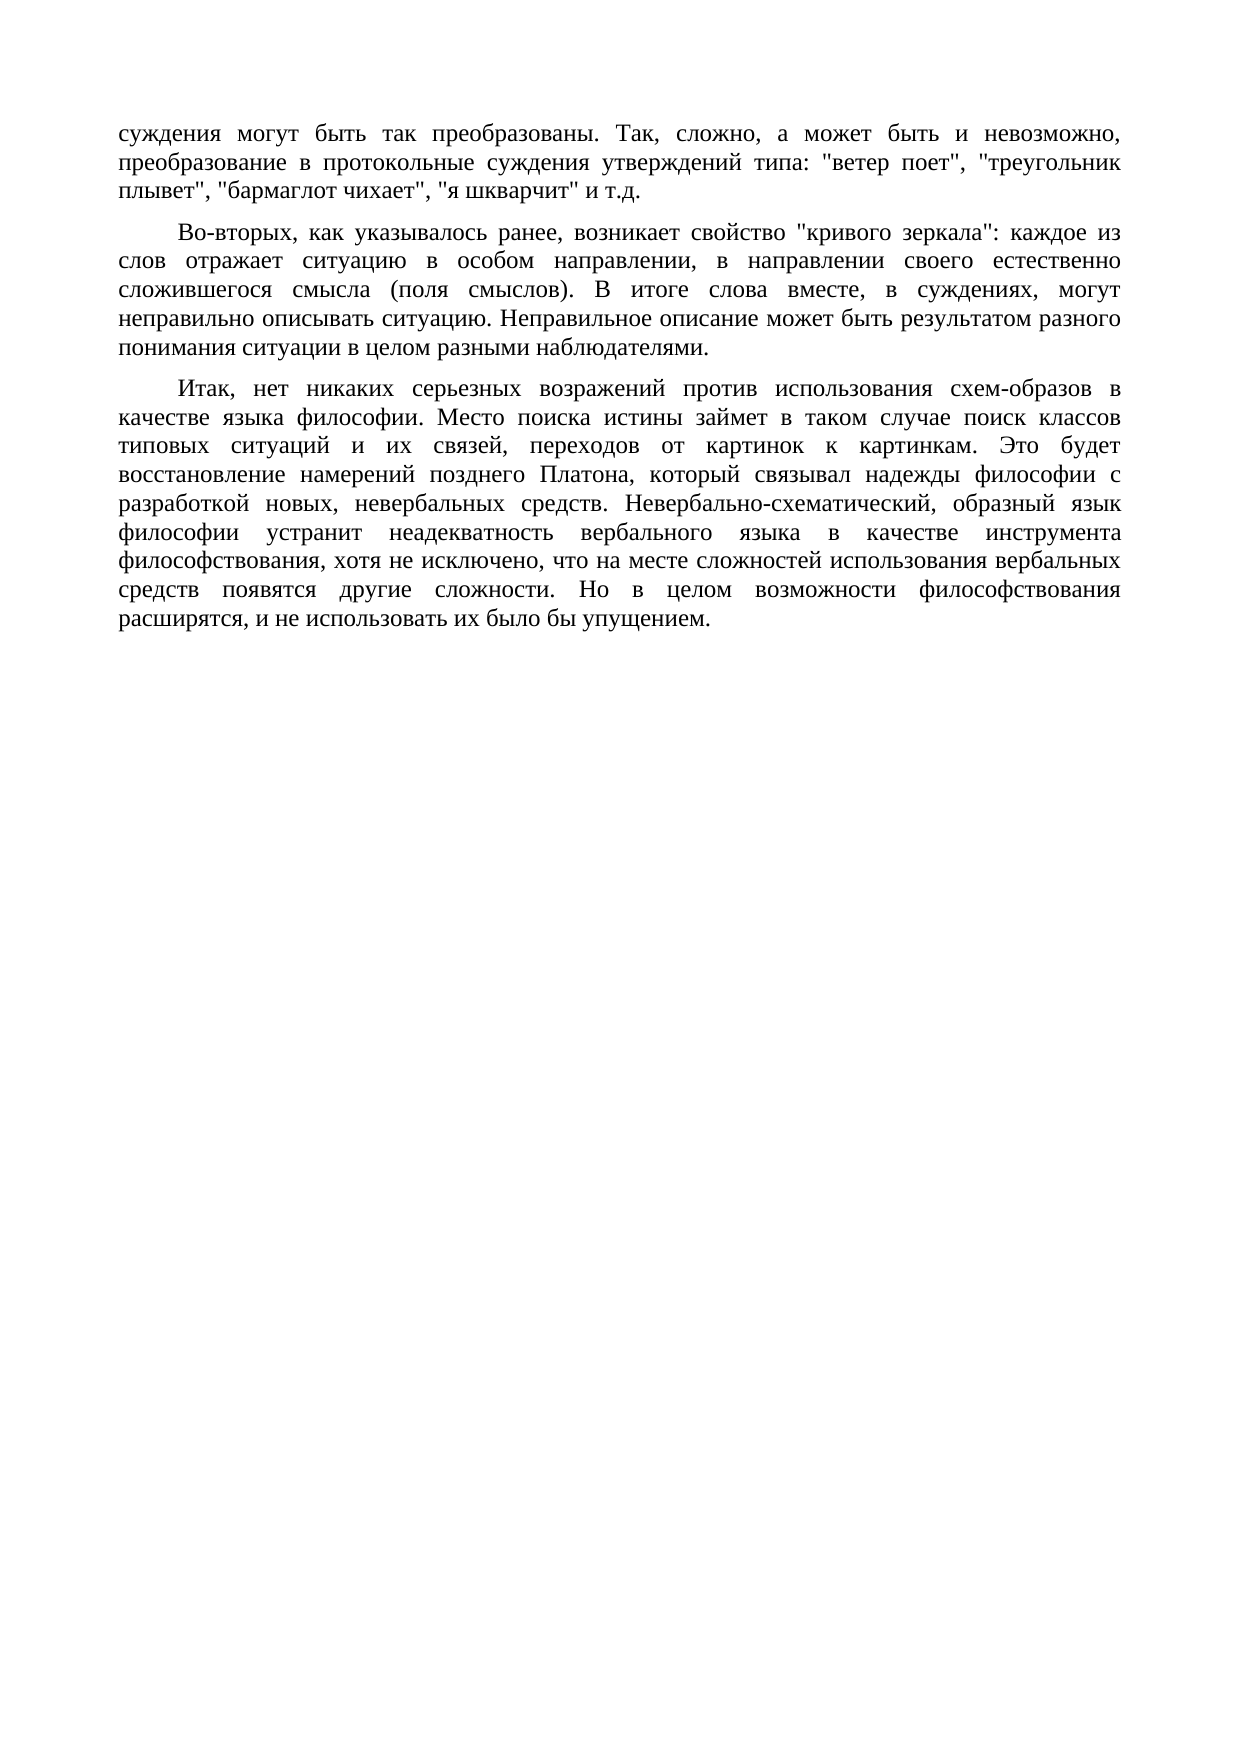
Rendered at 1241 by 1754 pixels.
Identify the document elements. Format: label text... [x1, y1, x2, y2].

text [118, 118, 1122, 204]
text Во-вторых, как указывалось ранее, возникает свойство "кривого зеркала": каждое из слов отражает ситуацию в особом направлении, в направлении своего естественно сложившегося смысла (поля смыслов). В итоге слова вместе, в суждениях, могут неправильно описывать ситуацию. Неправильное описание может быть результатом разного понимания ситуации в целом разными наблюдателями. [118, 217, 1122, 361]
text Итак, нет никаких серьезных возражений против использования схем-образов в качестве языка философии. Место поиска истины займет в таком случае поиск классов типовых ситуаций и их связей, переходов от картинок к картинкам. Это будет восстановление намерений позднего Платона, который связывал надежды философии с разработкой новых, невербальных средств. Невербально-схематический, образный язык философии устранит неадекватность вербального языка в качестве инструмента философствования, хотя не исключено, что на месте сложностей использования вербальных средств появятся другие сложности. Но в целом возможности философствования расширятся, и не использовать их было бы упущением. [118, 373, 1122, 632]
